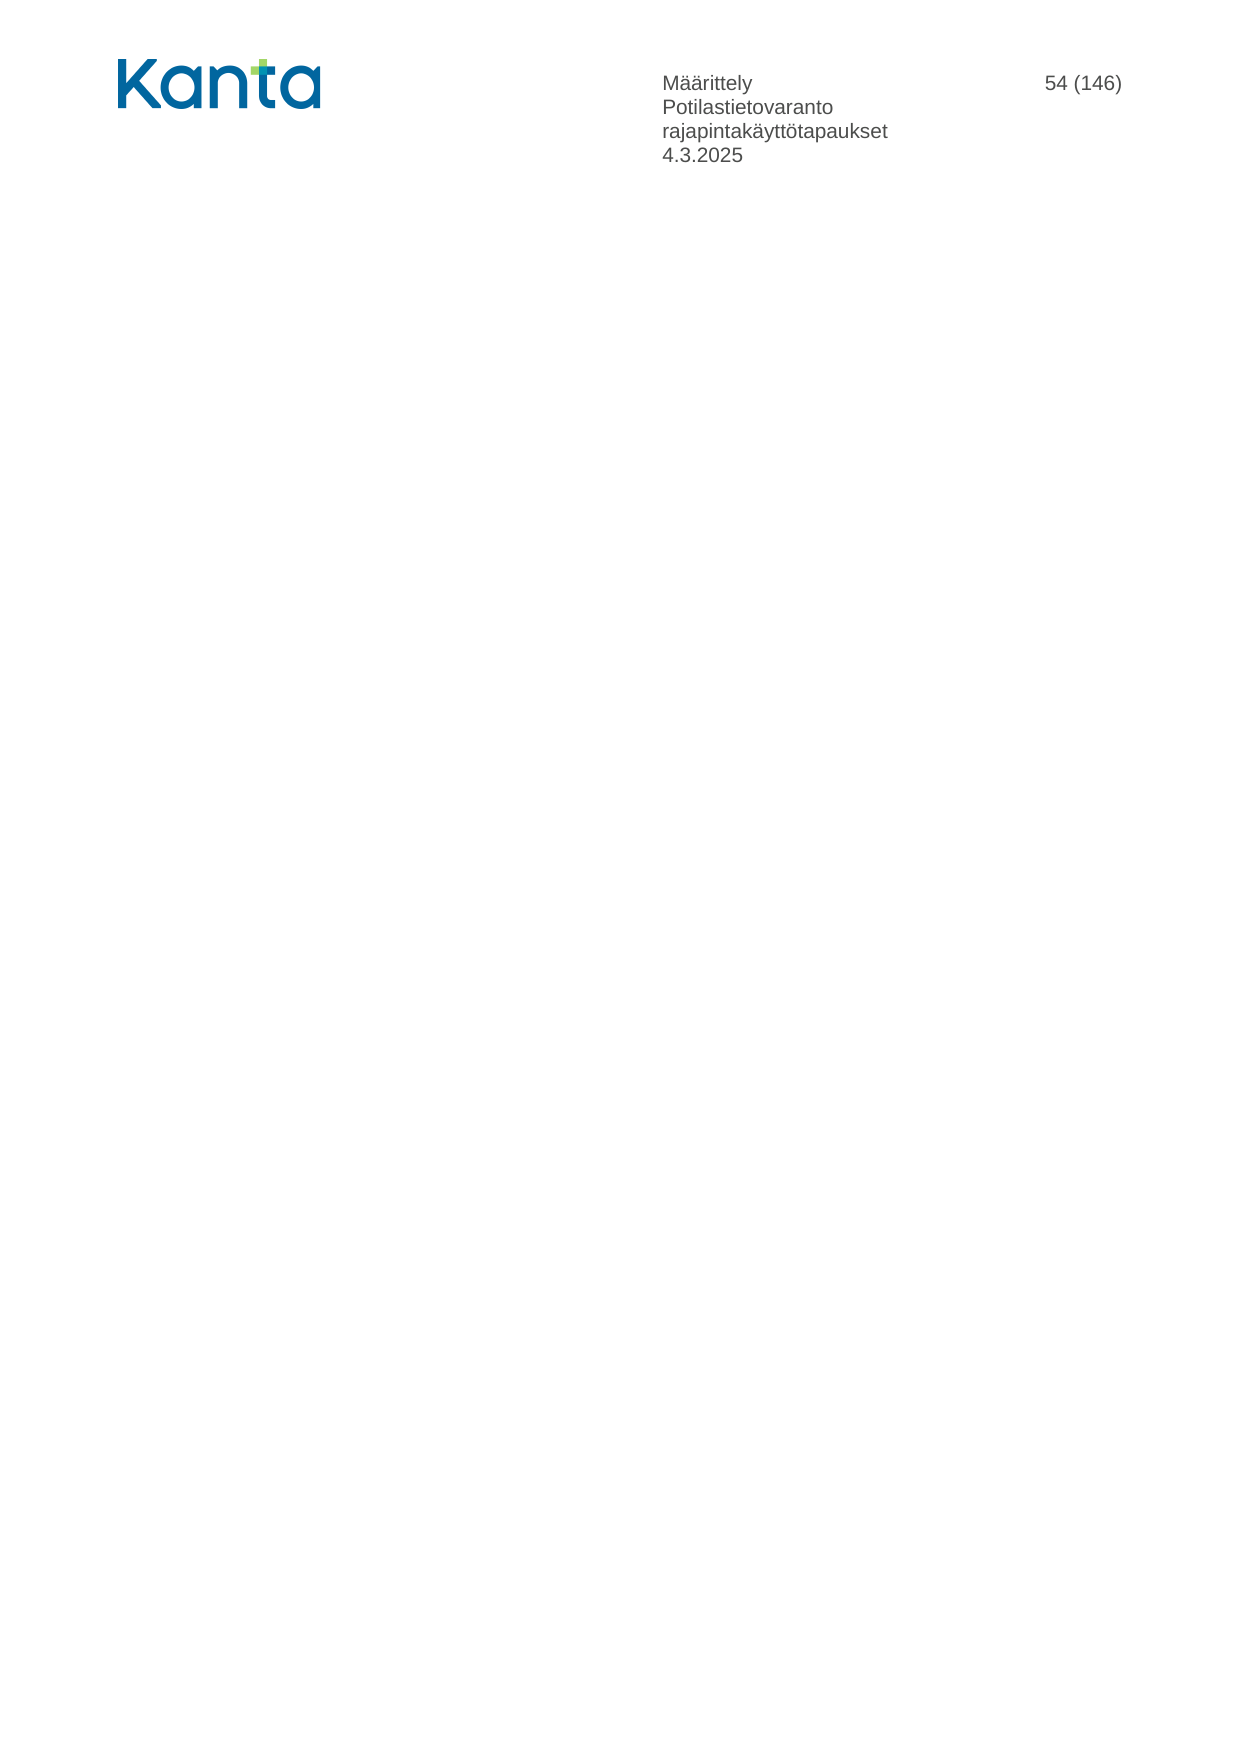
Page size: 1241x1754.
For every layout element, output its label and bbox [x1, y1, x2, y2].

picture [118, 59, 321, 109]
